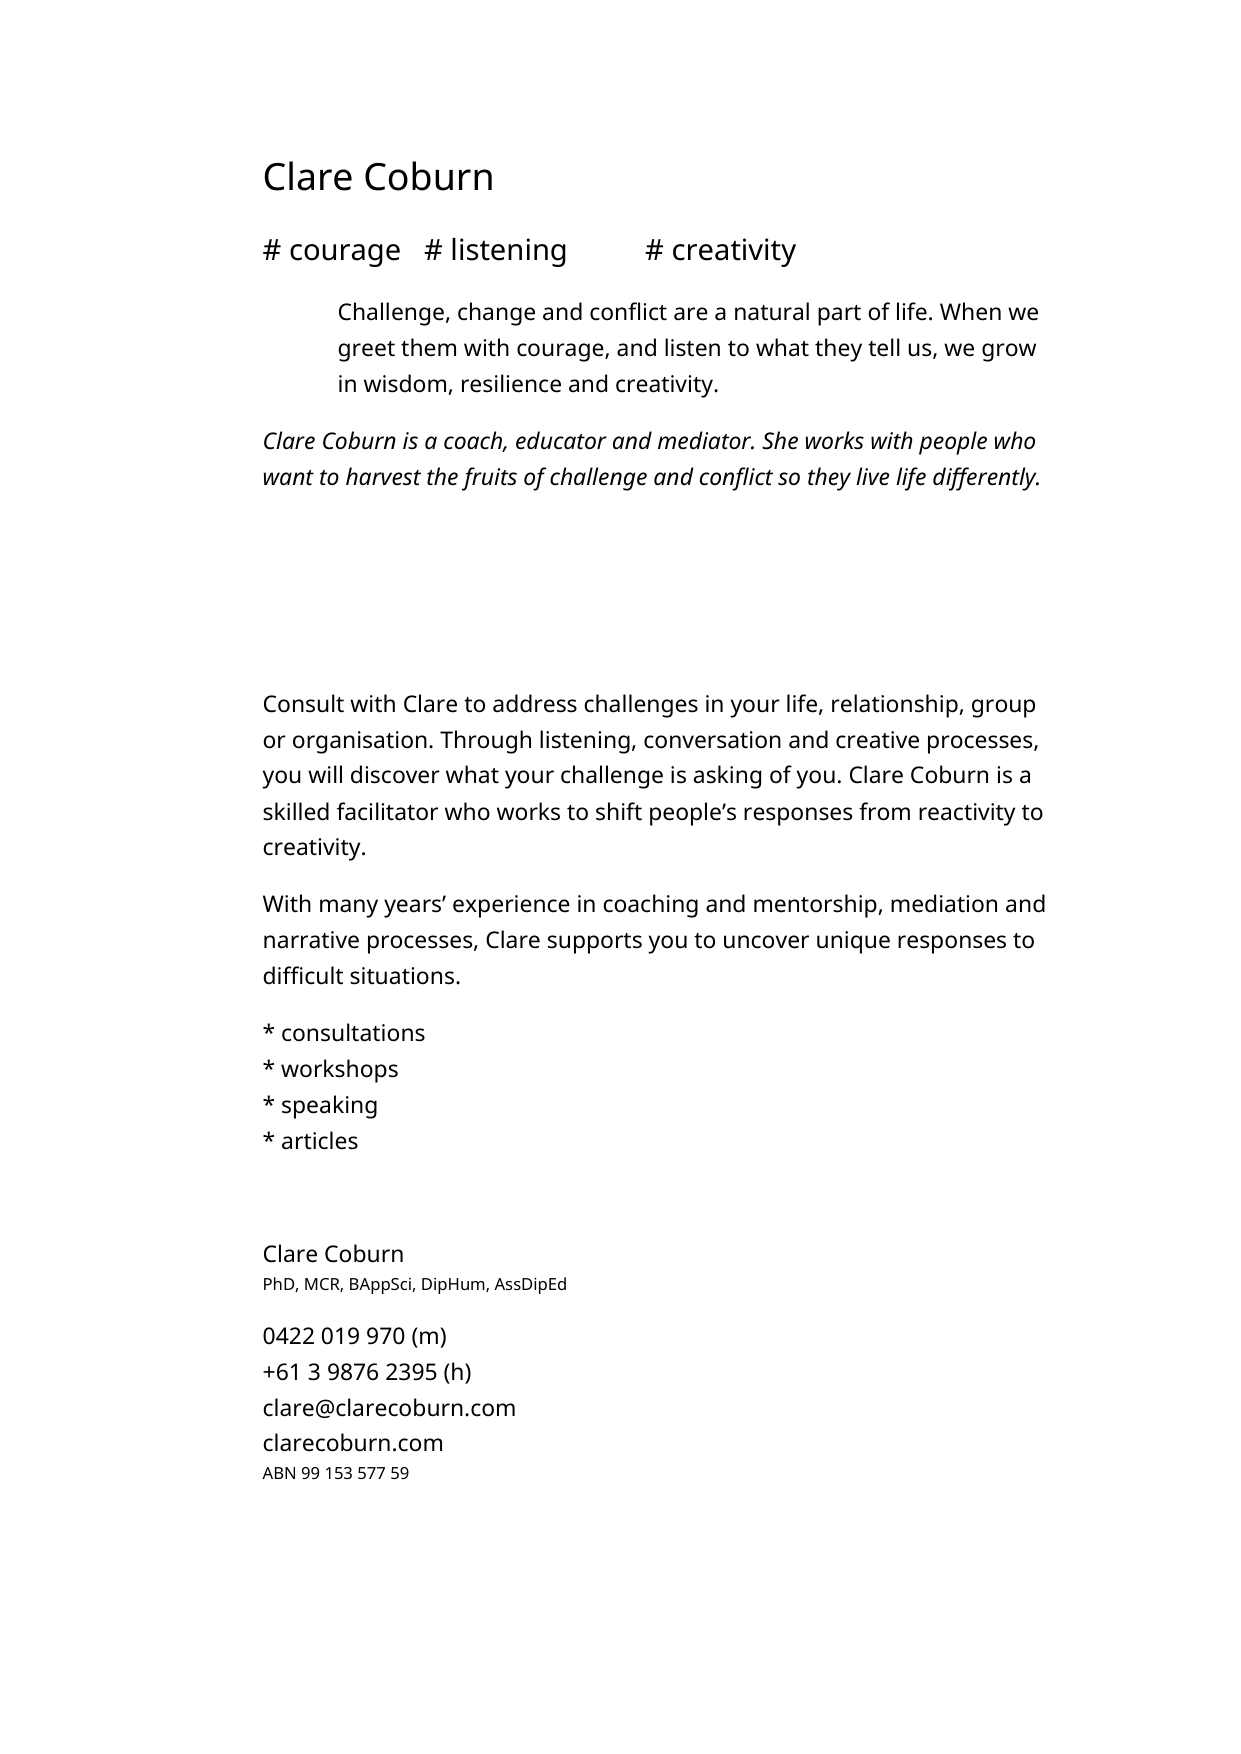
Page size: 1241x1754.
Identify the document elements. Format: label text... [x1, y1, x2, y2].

text With many years’ experience in coaching and mentorship, mediation and narrative processes, Clare supports you to uncover unique responses to difficult situations. [262, 888, 1053, 991]
text Clare Coburn is a coach, educator and mediator. She works with people who want to harvest the fruits of challenge and conflict so they live life differently. [262, 424, 1053, 492]
text Challenge, change and conflict are a natural part of life. When we greet them with courage, and listen to what they tell us, we grow in wisdom, resilience and creativity. [337, 296, 1053, 399]
text Clare Coburn [262, 150, 1053, 201]
text Consult with Clare to address challenges in your life, relationship, group or organisation. Through listening, conversation and creative processes, you will discover what your challenge is asking of you. Clare Coburn is a skilled facilitator who works to shift people’s responses from reactivity to creativity. [262, 688, 1053, 863]
text # courage # listening # creativity [262, 229, 1053, 269]
text Clare Coburn PhD, MCR, BAppSci, DipHum, AssDipEd [262, 1238, 1053, 1295]
text 0422 019 970 (m) +61 3 9876 2395 (h) clare@clarecoburn.com clarecoburn.com ABN 99 153 577 59 [262, 1319, 1053, 1485]
text * consultations * workshops * speaking * articles [262, 1017, 1053, 1156]
